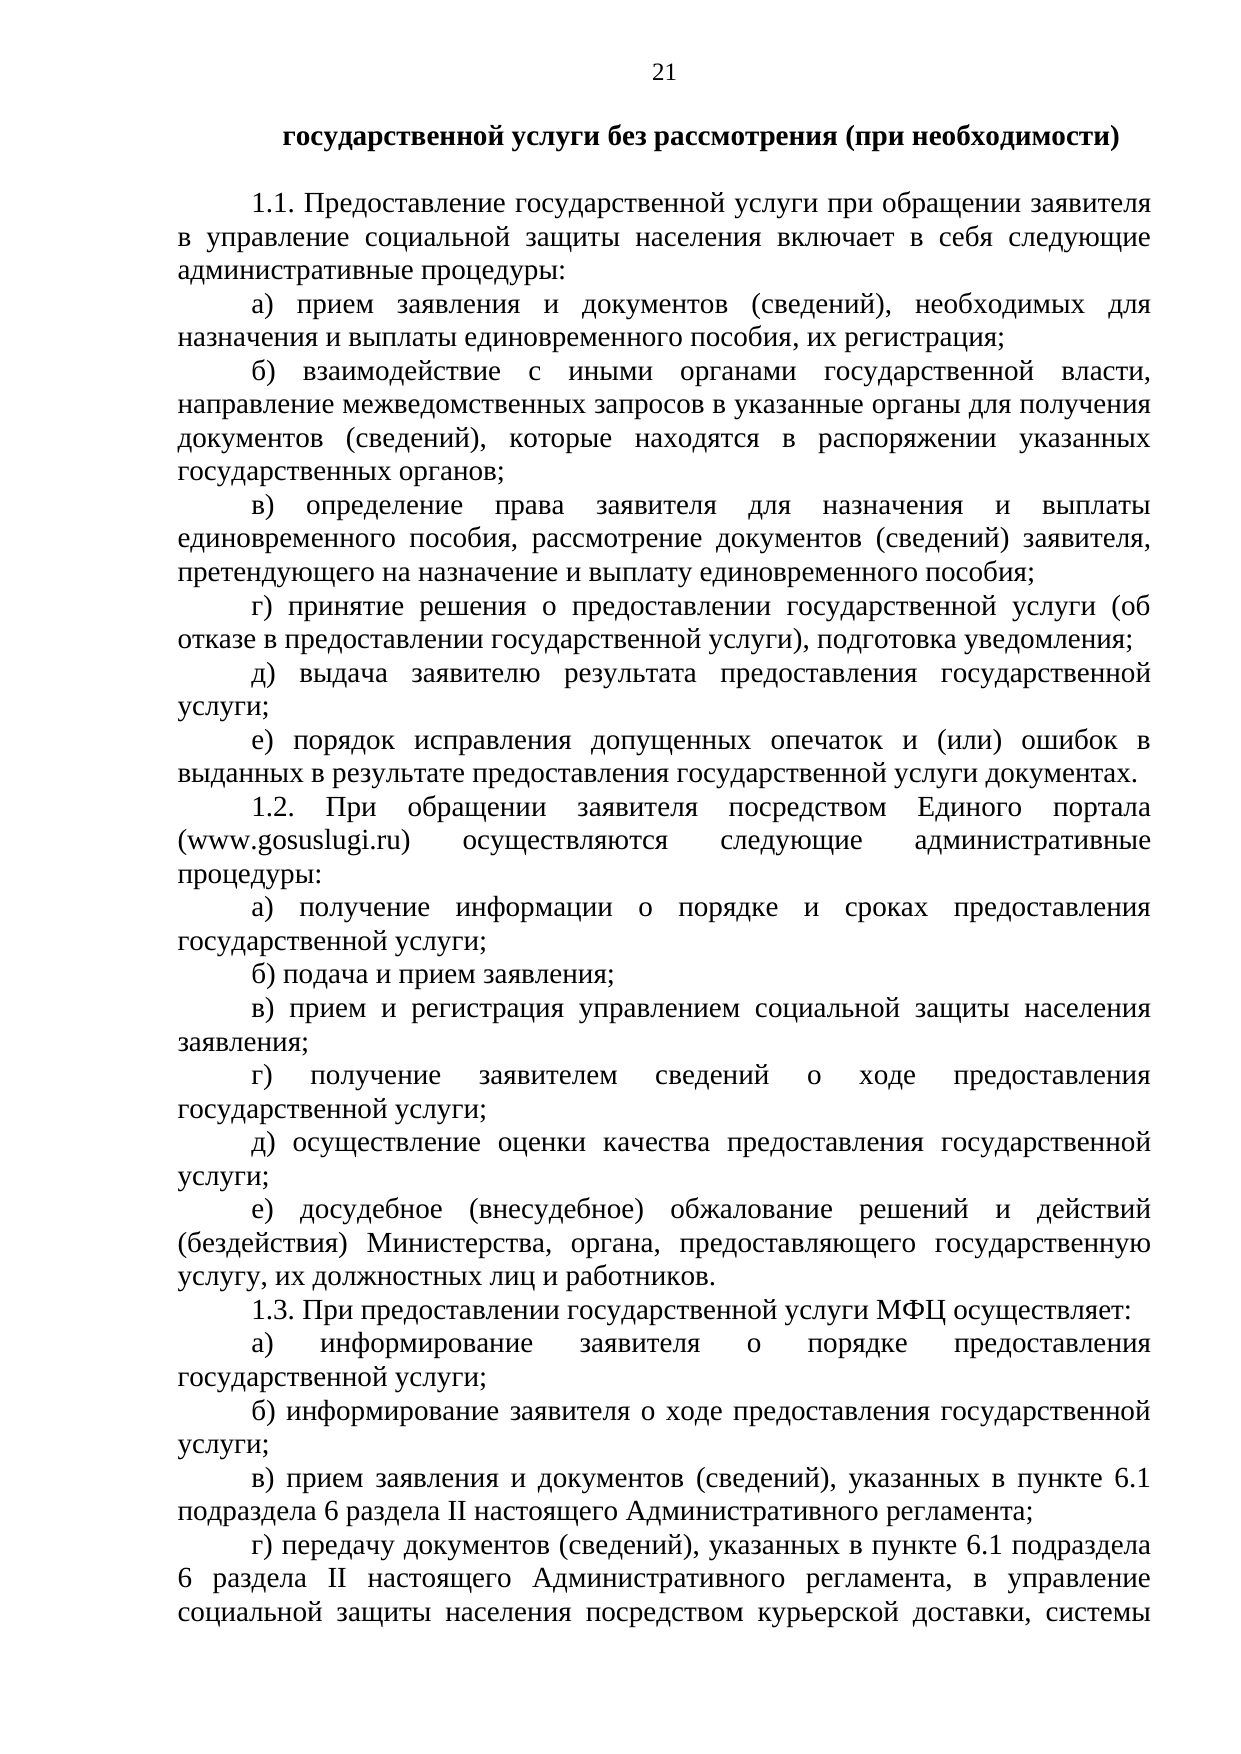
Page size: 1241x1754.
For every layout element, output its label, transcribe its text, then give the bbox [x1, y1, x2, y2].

text г) получение заявителем сведений о ходе предоставления государственной услуги; [177, 1057, 1152, 1124]
text д) осуществление оценки качества предоставления государственной услуги; [177, 1124, 1152, 1191]
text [177, 1527, 1152, 1627]
text г) принятие решения о предоставлении государственной услуги (об отказе в предоставлении государственной услуги), подготовка уведомления; [177, 588, 1152, 655]
text а) прием заявления и документов (сведений), необходимых для назначения и выплаты единовременного пособия, их регистрация; [177, 286, 1152, 353]
text в) прием и регистрация управлением социальной защиты населения заявления; [177, 990, 1152, 1057]
text б) подача и прием заявления; [177, 957, 1152, 990]
text 1.1. Предоставление государственной услуги при обращении заявителя в управление социальной защиты населения включает в себя следующие административные процедуры: [177, 185, 1152, 286]
text государственной услуги без рассмотрения (при необходимости) [177, 118, 1152, 152]
text а) информирование заявителя о порядке предоставления государственной услуги; [177, 1326, 1152, 1393]
text а) получение информации о порядке и сроках предоставления государственной услуги; [177, 889, 1152, 957]
text е) досудебное (внесудебное) обжалование решений и действий (бездействия) Министерства, органа, предоставляющего государственную услугу, их должностных лиц и работников. [177, 1191, 1152, 1292]
text д) выдача заявителю результата предоставления государственной услуги; [177, 655, 1152, 722]
text в) определение права заявителя для назначения и выплаты единовременного пособия, рассмотрение документов (сведений) заявителя, претендующего на назначение и выплату единовременного пособия; [177, 487, 1152, 588]
text 1.2. При обращении заявителя посредством Единого портала (www.gosuslugi.ru) осуществляются следующие административные процедуры: [177, 789, 1152, 889]
text е) порядок исправления допущенных опечаток и (или) ошибок в выданных в результате предоставления государственной услуги документах. [177, 722, 1152, 789]
text в) прием заявления и документов (сведений), указанных в пункте 6.1 подраздела 6 раздела II настоящего Административного регламента; [177, 1460, 1152, 1527]
text б) информирование заявителя о ходе предоставления государственной услуги; [177, 1393, 1152, 1460]
text б) взаимодействие с иными органами государственной власти, направление межведомственных запросов в указанные органы для получения документов (сведений), которые находятся в распоряжении указанных государственных органов; [177, 353, 1152, 487]
text 1.3. При предоставлении государственной услуги МФЦ осуществляет: [177, 1292, 1152, 1326]
